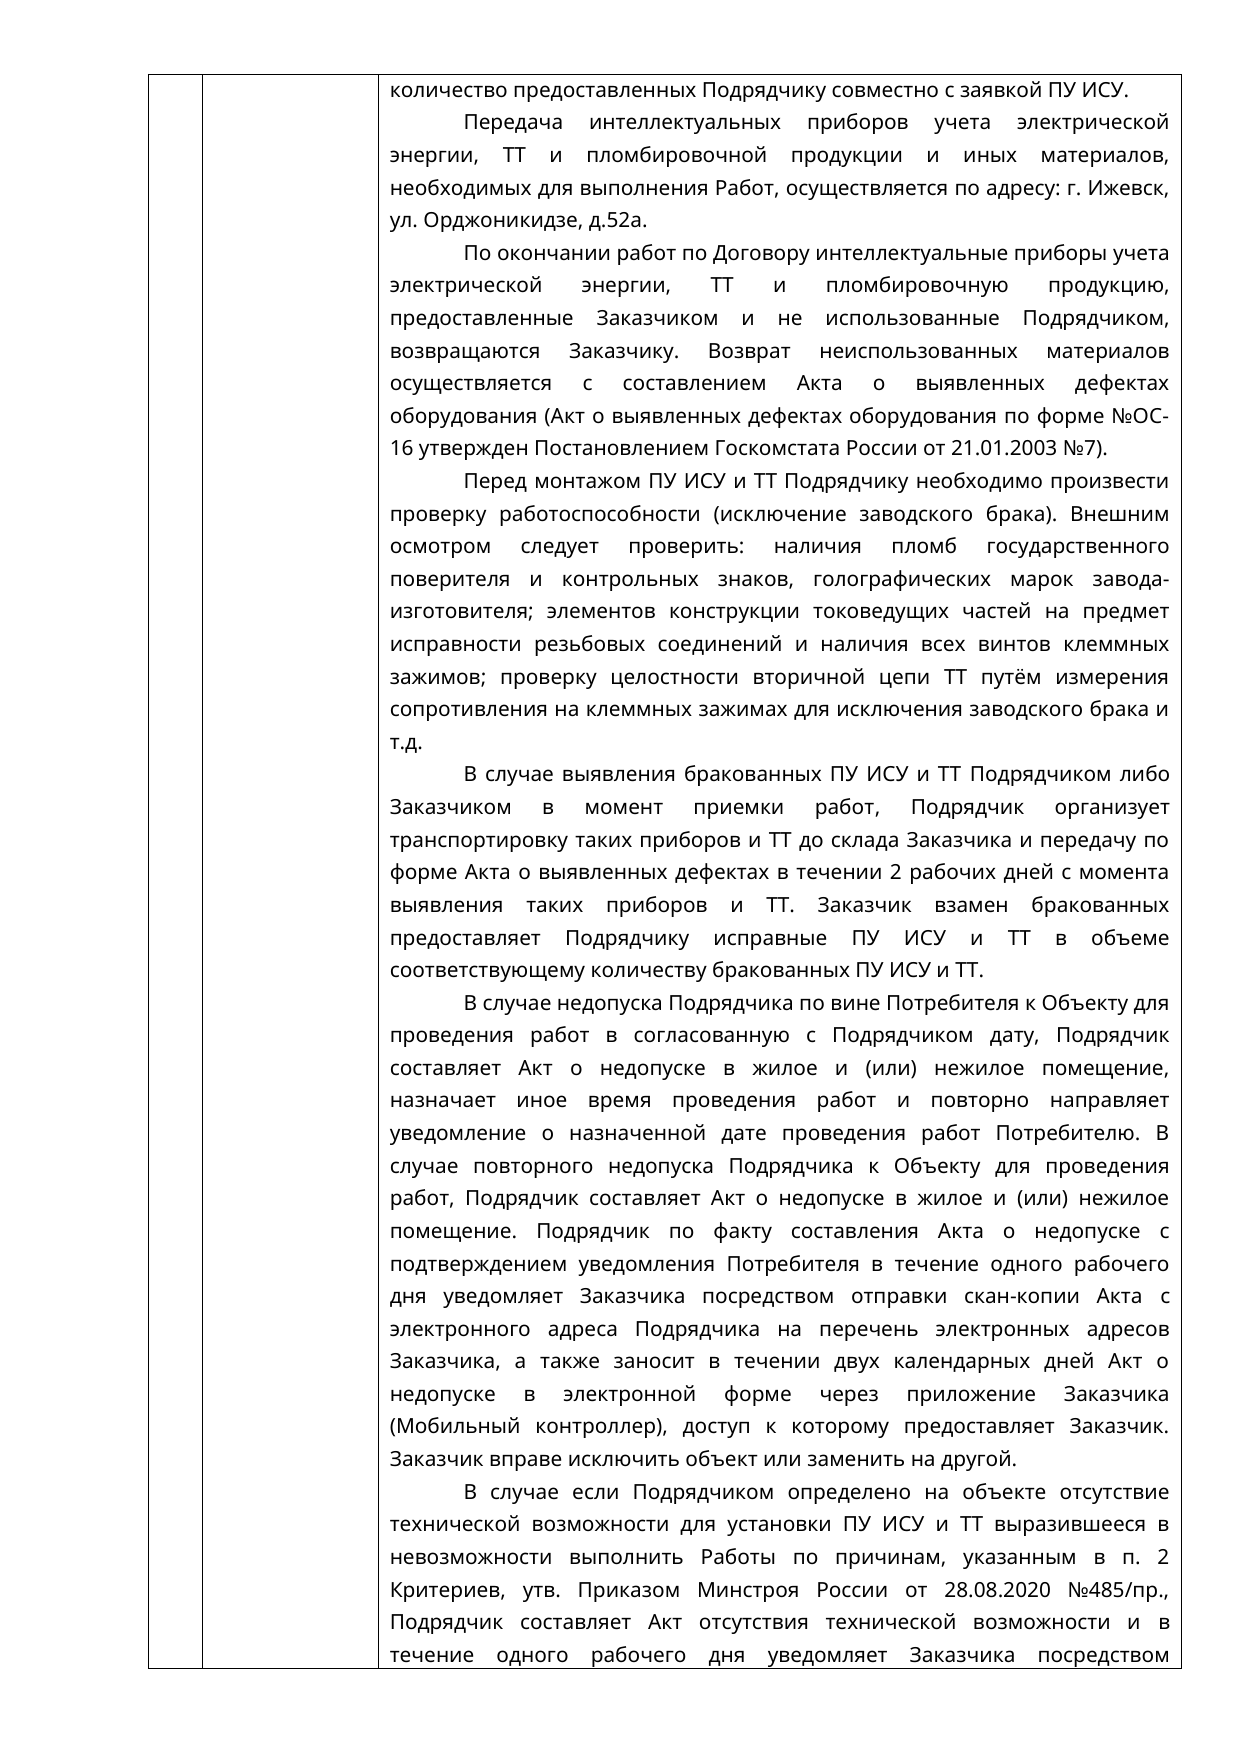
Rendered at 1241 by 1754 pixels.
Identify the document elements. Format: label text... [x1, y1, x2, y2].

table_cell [379, 75, 1181, 1668]
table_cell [203, 75, 378, 1668]
table_cell 5 [149, 75, 202, 1668]
